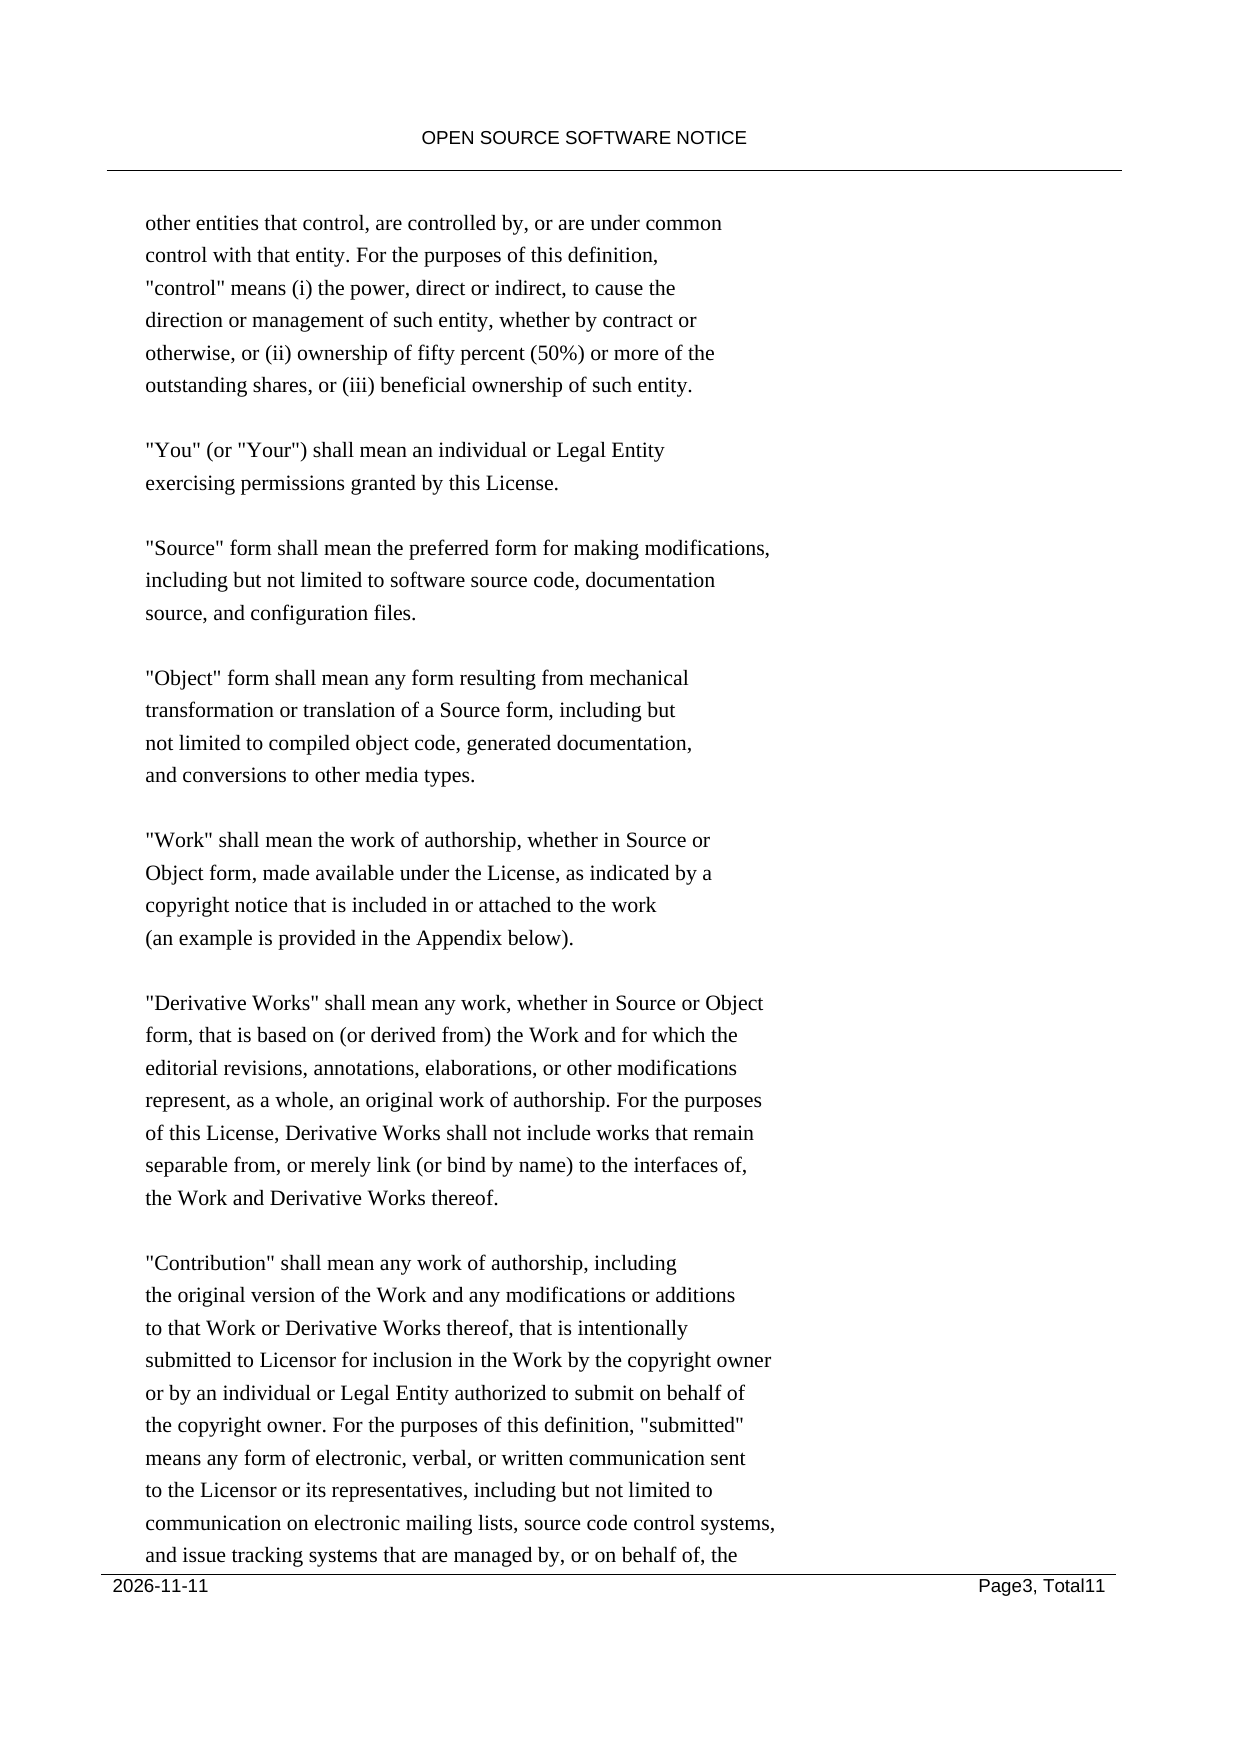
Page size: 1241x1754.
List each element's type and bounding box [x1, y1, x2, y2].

text [112, 206, 1128, 1571]
